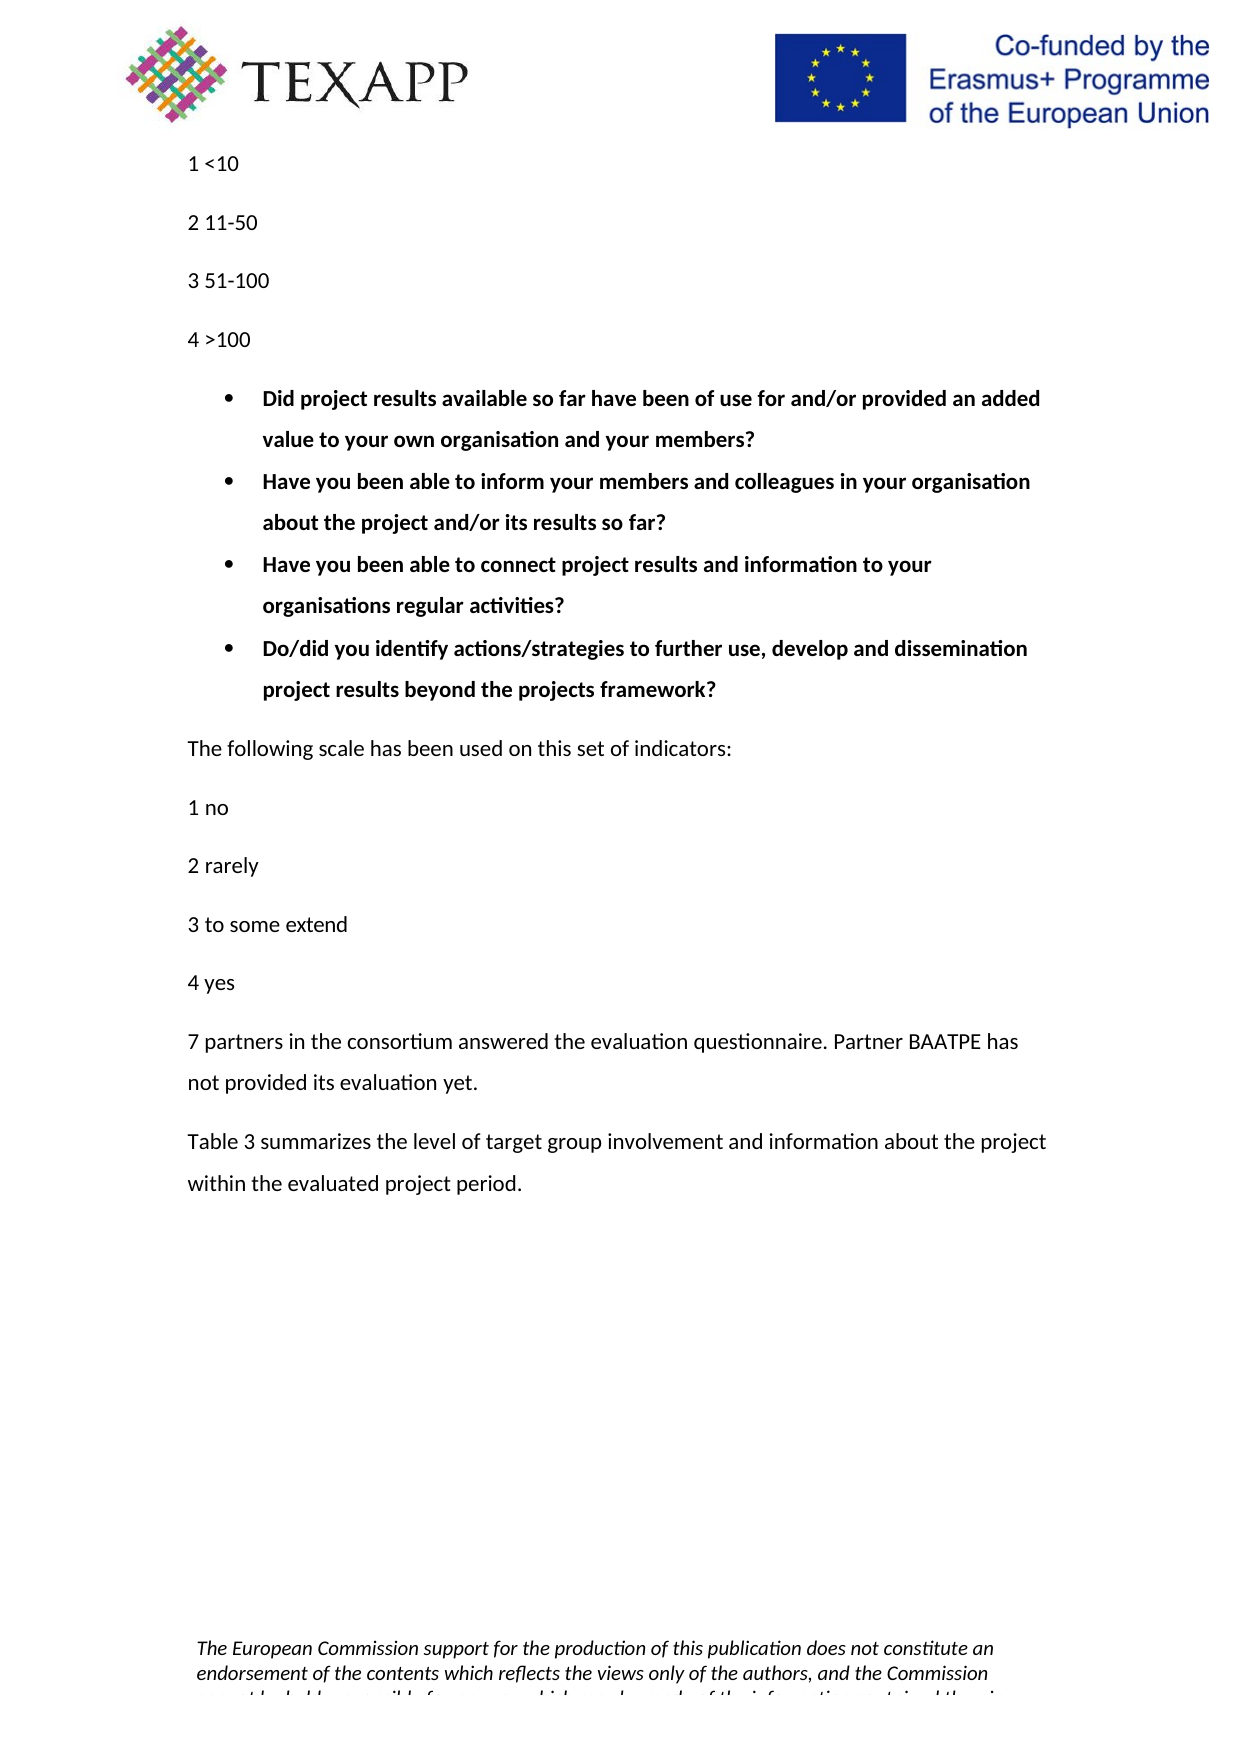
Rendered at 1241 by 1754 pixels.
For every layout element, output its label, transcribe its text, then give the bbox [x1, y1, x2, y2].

subtitle Do/did you identify actions/strategies to further use, develop and dissemination project results beyond the projects framework? [225, 634, 1052, 703]
text 7 partners in the consortium answered the evaluation questionnaire. Partner BAATPE has not provided its evaluation yet. [187, 1027, 1049, 1096]
list to some extend 4 yes [187, 910, 350, 996]
text Table 3 summarizes the level of target group involvement and information about the project within the evaluated project period. [187, 1127, 1054, 1197]
text 3 51-100 [187, 266, 1240, 294]
list no [187, 793, 1240, 821]
picture [774, 33, 1210, 129]
text 4 >100 [187, 325, 1240, 353]
list rarely [187, 851, 1240, 879]
subtitle Did project results available so far have been of use for and/or provided an added value to your own organisation and your members? [225, 384, 1053, 453]
text 2 11-50 [187, 208, 1240, 236]
subtitle Have you been able to connect project results and information to your organisations regular activities? [225, 550, 1053, 619]
text 1 <10 [187, 149, 1240, 177]
subtitle Have you been able to inform your members and colleagues in your organisation about the project and/or its results so far? [225, 467, 1052, 536]
picture [115, 20, 470, 134]
text The following scale has been used on this set of indicators: [187, 734, 1240, 762]
